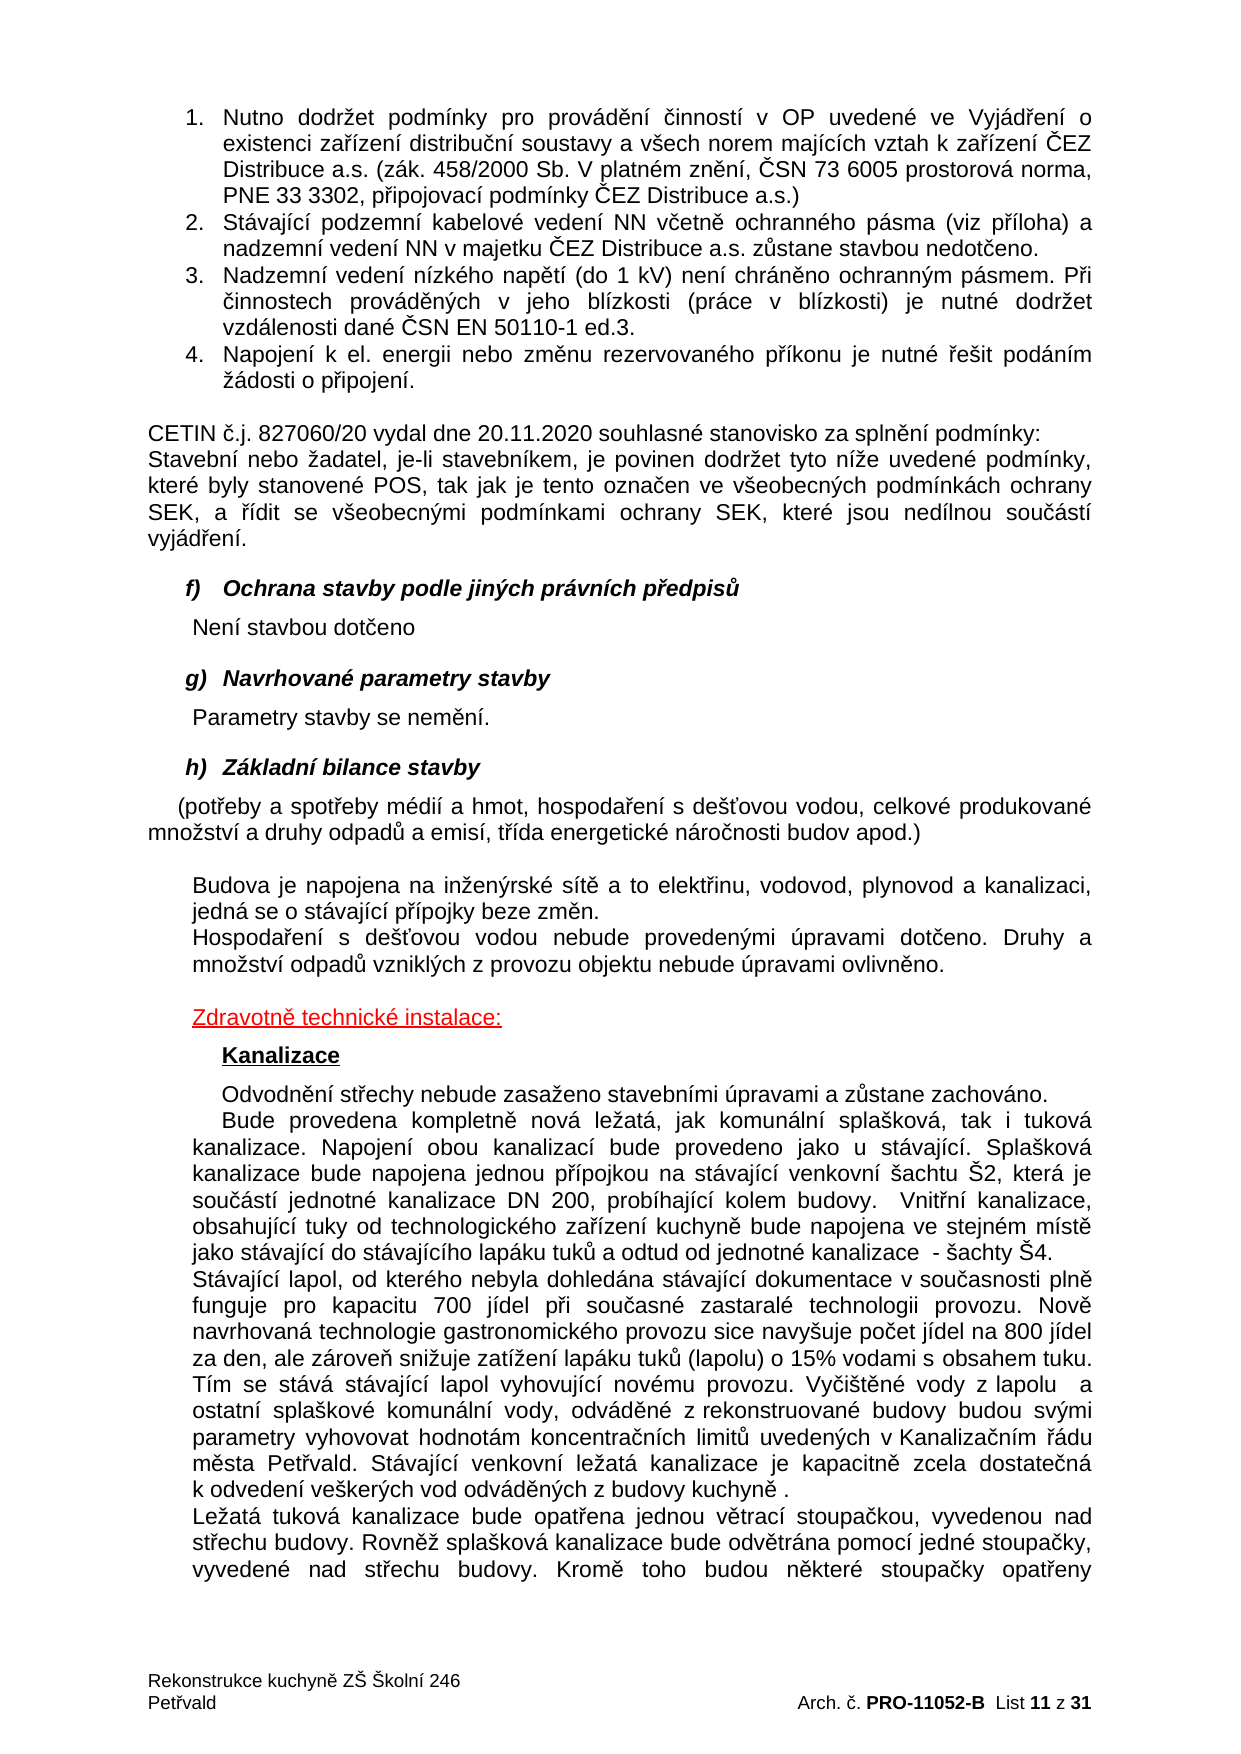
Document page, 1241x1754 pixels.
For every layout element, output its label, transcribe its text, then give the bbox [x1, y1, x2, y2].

text CETIN č.j. 827060/20 vydal dne 20.11.2020 souhlasné stanovisko za splnění podmínky: [148, 420, 1092, 446]
text Odvodnění střechy nebude zasaženo stavebními úpravami a zůstane zachováno. [192, 1081, 1092, 1107]
text Parametry stavby se nemění. [148, 703, 1092, 730]
text Není stavbou dotčeno [148, 614, 1092, 641]
text Bude provedena kompletně nová ležatá, jak komunální splašková, tak i tuková kanalizace. Napojení obou kanalizací bude provedeno jako u stávající. Splašková kanalizace bude napojena jednou přípojkou na stávající venkovní šachtu Š2, která je součástí jednotné kanalizace DN 200, probíhající kolem budovy. Vnitřní kanalizace, obsahující tuky od technologického zařízení kuchyně bude napojena ve stejném místě jako stávající do stávajícího lapáku tuků a odtud od jednotné kanalizace - šachty Š4. [192, 1107, 1092, 1266]
list Stávající podzemní kabelové vedení NN včetně ochranného pásma (viz příloha) a nadzemní vedení NN v majetku ČEZ Distribuce a.s. zůstane stavbou nedotčeno. [185, 209, 1092, 262]
text Navrhované parametry stavby [185, 664, 1092, 691]
text Kanalizace [148, 1042, 1092, 1069]
text Stavební nebo žadatel, je-li stavebníkem, je povinen dodržet tyto níže uvedené podmínky, které byly stanovené POS, tak jak je tento označen ve všeobecných podmínkách ochrany SEK, a řídit se všeobecnými podmínkami ochrany SEK, které jsou nedílnou součástí vyjádření. [148, 446, 1092, 551]
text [192, 1503, 1092, 1582]
text Zdravotně technické instalace: [192, 1003, 1092, 1030]
text Stávající lapol, od kterého nebyla dohledána stávající dokumentace v současnosti plně funguje pro kapacitu 700 jídel při současné zastaralé technologii provozu. Nově navrhovaná technologie gastronomického provozu sice navyšuje počet jídel na 800 jídel za den, ale zároveň snižuje zatížení lapáku tuků (lapolu) o 15% vodami s obsahem tuku. Tím se stává stávající lapol vyhovující novému provozu. Vyčištěné vody z lapolu a ostatní splaškové komunální vody, odváděné z rekonstruované budovy budou svými parametry vyhovovat hodnotám koncentračních limitů uvedených v Kanalizačním řádu města Petřvald. Stávající venkovní ležatá kanalizace je kapacitně zcela dostatečná k odvedení veškerých vod odváděných z budovy kuchyně . [192, 1266, 1092, 1503]
text Ochrana stavby podle jiných právních předpisů [185, 575, 1092, 602]
list Nadzemní vedení nízkého napětí (do 1 kV) není chráněno ochranným pásmem. Při činnostech prováděných v jeho blízkosti (práce v blízkosti) je nutné dodržet vzdálenosti dané ČSN EN 50110-1 ed.3. [185, 262, 1092, 341]
list Napojení k el. energii nebo změnu rezervovaného příkonu je nutné řešit podáním žádosti o připojení. [185, 341, 1092, 393]
text Hospodaření s dešťovou vodou nebude provedenými úpravami dotčeno. Druhy a množství odpadů vzniklých z provozu objektu nebude úpravami ovlivněno. [192, 924, 1092, 977]
text Budova je napojena na inženýrské sítě a to elektřinu, vodovod, plynovod a kanalizaci, jedná se o stávající přípojky beze změn. [192, 872, 1092, 924]
text Základní bilance stavby [185, 754, 1092, 780]
list Nutno dodržet podmínky pro provádění činností v OP uvedené ve Vyjádření o existenci zařízení distribuční soustavy a všech norem majících vztah k zařízení ČEZ Distribuce a.s. (zák. 458/2000 Sb. V platném znění, ČSN 73 6005 prostorová norma, PNE 33 3302, připojovací podmínky ČEZ Distribuce a.s.) [185, 103, 1092, 209]
text (potřeby a spotřeby médií a hmot, hospodaření s dešťovou vodou, celkové produkované množství a druhy odpadů a emisí, třída energetické náročnosti budov apod.) [148, 793, 1092, 845]
